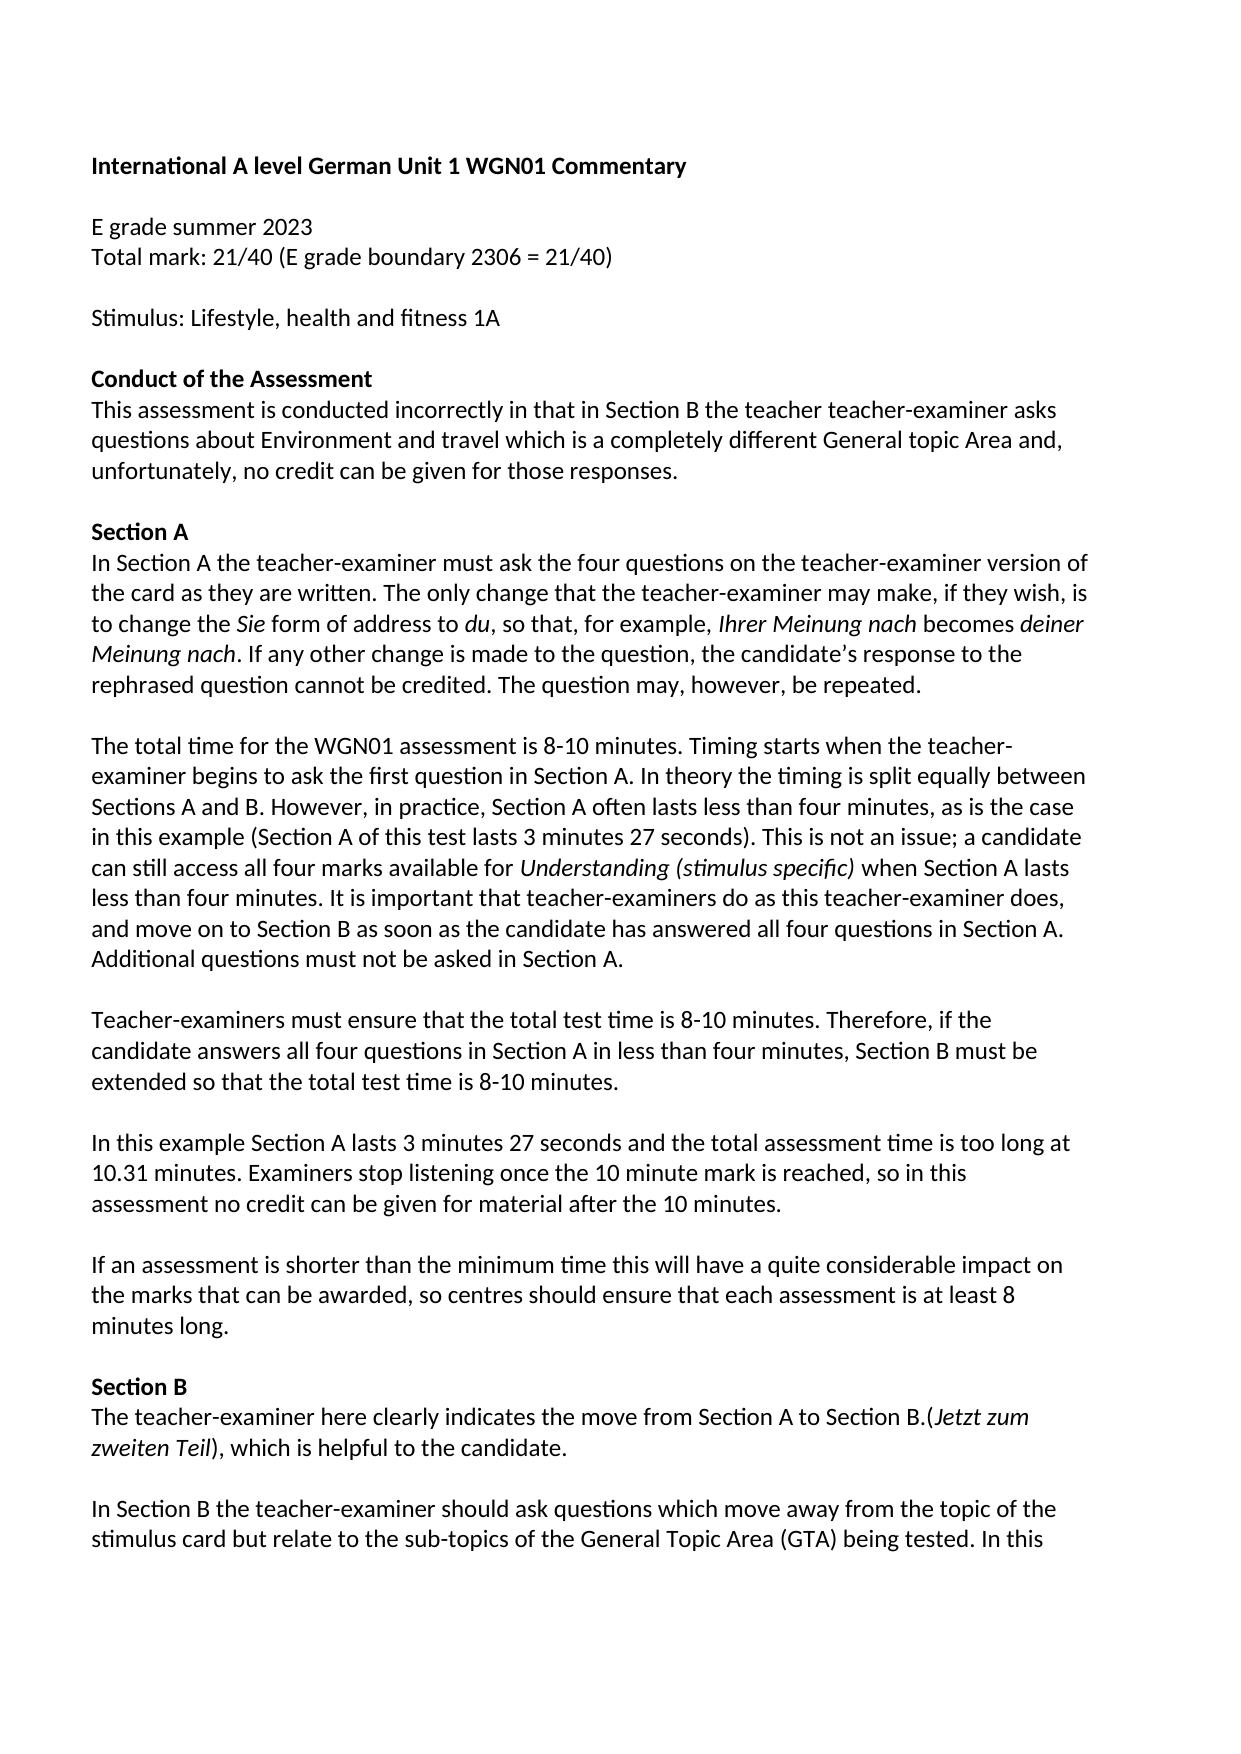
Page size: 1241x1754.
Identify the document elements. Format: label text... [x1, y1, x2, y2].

text International A level German Unit 1 WGN01 Commentary [91, 150, 1208, 181]
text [91, 1493, 1090, 1554]
text This assessment is conducted incorrectly in that in Section B the teacher teacher-examiner asks questions about Environment and travel which is a completely different General topic Area and, unfortunately, no credit can be given for those responses. [91, 394, 1090, 486]
text Teacher-examiners must ensure that the total test time is 8-10 minutes. Therefore, if the candidate answers all four questions in Section A in less than four minutes, Section B must be extended so that the total test time is 8-10 minutes. [91, 1004, 1090, 1096]
text In this example Section A lasts 3 minutes 27 seconds and the total assessment time is too long at 10.31 minutes. Examiners stop listening once the 10 minute mark is reached, so in this assessment no credit can be given for material after the 10 minutes. [91, 1127, 1090, 1218]
text The teacher-examiner here clearly indicates the move from Section A to Section B.(Jetzt zum zweiten Teil), which is helpful to the candidate. [91, 1401, 1090, 1462]
text If an assessment is shorter than the minimum time this will have a quite considerable impact on the marks that can be awarded, so centres should ensure that each assessment is at least 8 minutes long. [91, 1249, 1090, 1340]
text In Section A the teacher-examiner must ask the four questions on the teacher-examiner version of the card as they are written. The only change that the teacher-examiner may make, if they wish, is to change the Sie form of address to du, so that, for example, Ihrer Meinung nach becomes deiner Meinung nach. If any other change is made to the question, the candidate’s response to the rephrased question cannot be credited. The question may, however, be repeated. [91, 547, 1090, 699]
text Conduct of the Assessment [91, 364, 1090, 394]
text Section A [91, 516, 1090, 547]
text Stimulus: Lifestyle, health and fitness 1A [91, 303, 1090, 333]
text Section B [91, 1371, 1090, 1401]
text The total time for the WGN01 assessment is 8-10 minutes. Timing starts when the teacher-examiner begins to ask the first question in Section A. In theory the timing is split equally between Sections A and B. However, in practice, Section A often lasts less than four minutes, as is the case in this example (Section A of this test lasts 3 minutes 27 seconds). This is not an issue; a candidate can still access all four marks available for Understanding (stimulus specific) when Section A lasts less than four minutes. It is important that teacher-examiners do as this teacher-examiner does, and move on to Section B as soon as the candidate has answered all four questions in Section A. Additional questions must not be asked in Section A. [91, 730, 1090, 974]
text Total mark: 21/40 (E grade boundary 2306 = 21/40) [91, 242, 1090, 272]
text E grade summer 2023 [91, 211, 1090, 242]
